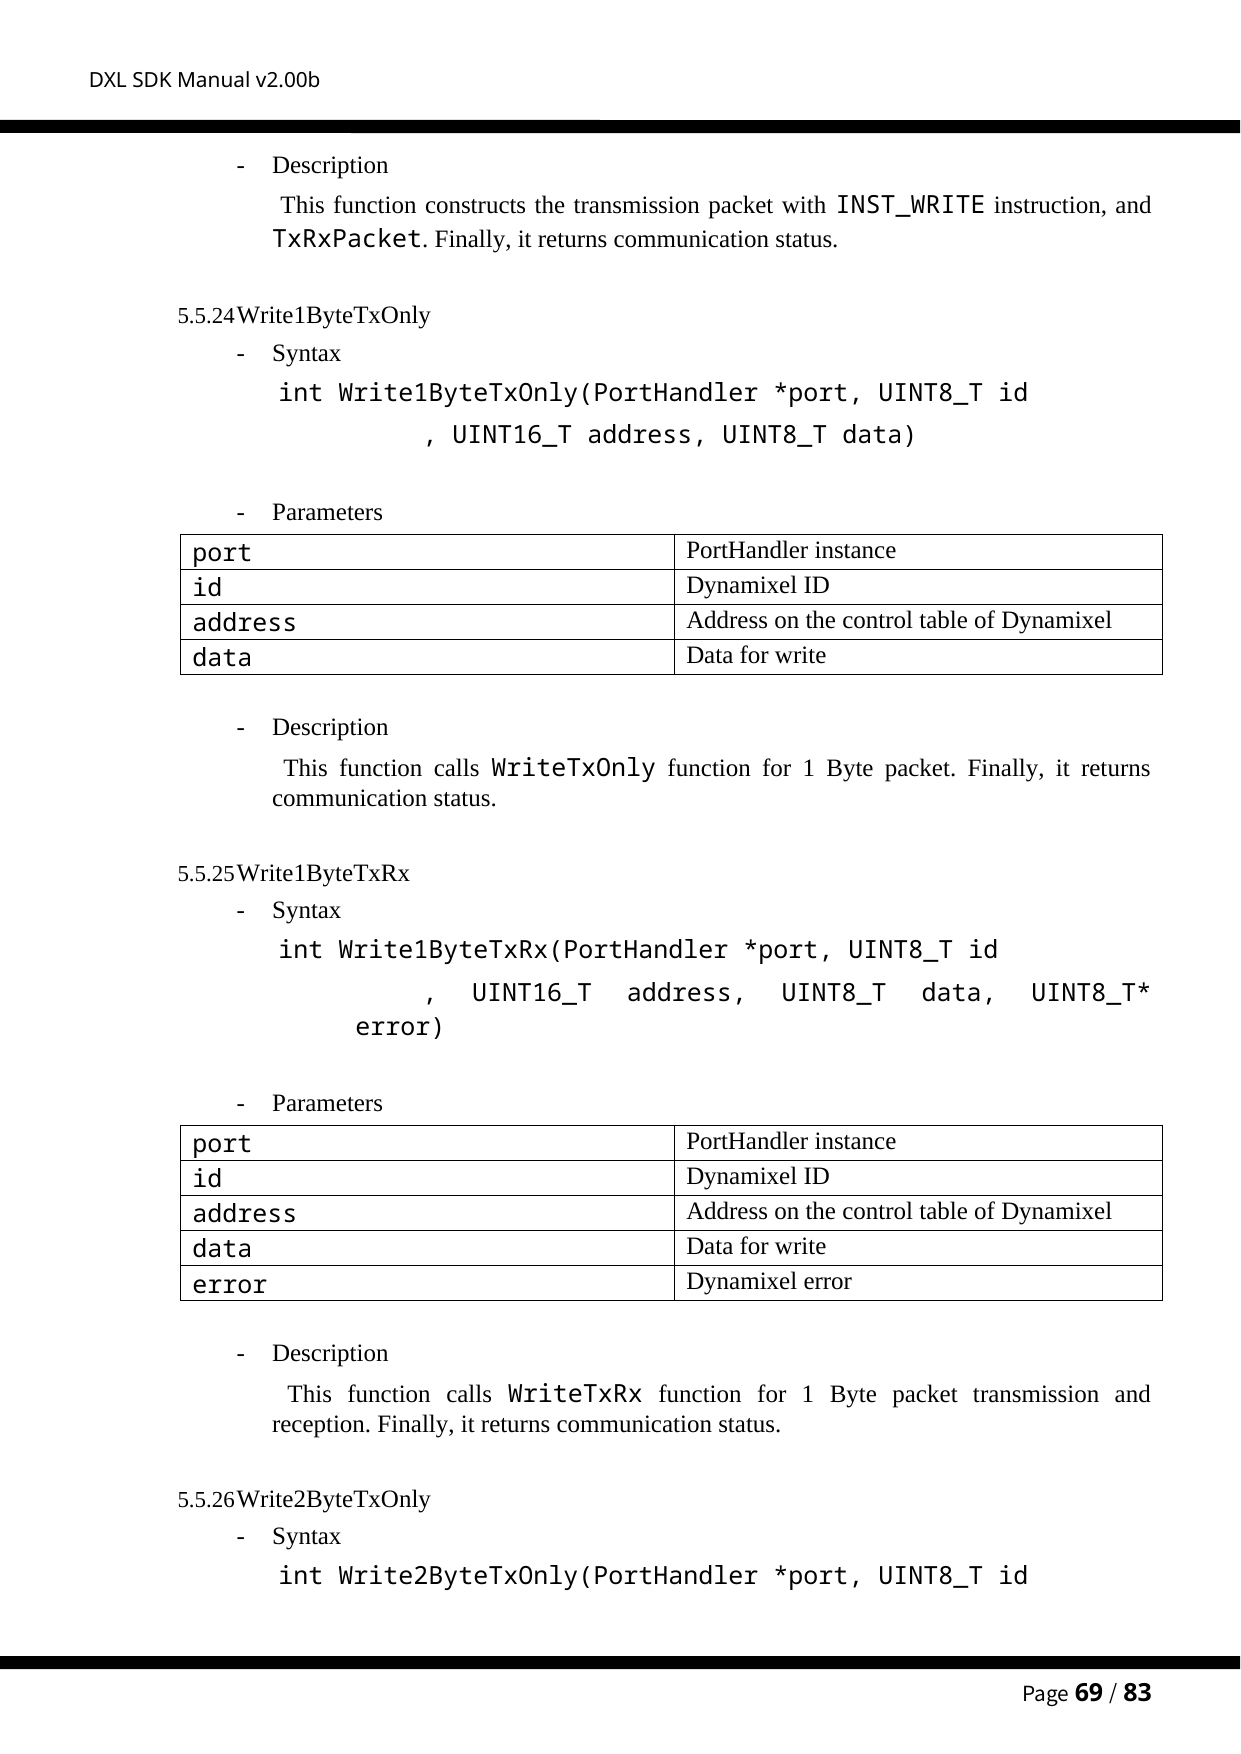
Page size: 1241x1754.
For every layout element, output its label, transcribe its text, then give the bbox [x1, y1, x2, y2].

list Write1ByteTxOnly [177, 301, 1152, 329]
table_cell Dynamixel ID [675, 570, 1162, 604]
table_cell data [181, 640, 674, 674]
list Description [236, 712, 1152, 741]
list , UINT16_T address, UINT8_T data) [355, 417, 1152, 451]
table_header port [181, 1126, 674, 1160]
list int Write1ByteTxRx(PortHandler *port, UINT8_T id [272, 932, 1152, 966]
list Syntax [236, 895, 1152, 923]
list int Write1ByteTxOnly(PortHandler *port, UINT8_T id [272, 375, 1152, 409]
table_header PortHandler instance [675, 1126, 1162, 1160]
list This function calls WriteTxRx function for 1 Byte packet transmission and reception. Finally, it returns communication status. [272, 1376, 1152, 1438]
list Syntax [236, 1521, 1152, 1549]
list Syntax [236, 338, 1152, 366]
list Description [236, 1338, 1152, 1367]
table_cell Address on the control table of Dynamixel [675, 1196, 1162, 1230]
table_header PortHandler instance [675, 535, 1162, 569]
list int Write2ByteTxOnly(PortHandler *port, UINT8_T id [272, 1558, 1152, 1592]
table_cell Dynamixel ID [675, 1161, 1162, 1195]
table_cell data [181, 1231, 674, 1265]
table_cell Data for write [675, 1231, 1162, 1265]
table_cell id [181, 570, 674, 604]
table_cell id [181, 1161, 674, 1195]
table_header port [181, 535, 674, 569]
table_cell Address on the control table of Dynamixel [675, 605, 1162, 639]
list Write2ByteTxOnly [177, 1484, 1152, 1512]
table_cell Data for write [675, 640, 1162, 674]
list Parameters [236, 497, 1152, 525]
list This function calls WriteTxOnly function for 1 Byte packet. Finally, it returns communication status. [272, 749, 1152, 812]
list , UINT16_T address, UINT8_T data, UINT8_T* error) [355, 974, 1152, 1042]
table_cell address [181, 605, 674, 639]
list Description [236, 150, 1152, 179]
table_cell error [181, 1266, 674, 1300]
list Parameters [236, 1088, 1152, 1116]
list Write1ByteTxRx [177, 858, 1152, 886]
table_cell Dynamixel error [675, 1266, 1162, 1300]
table_cell address [181, 1196, 674, 1230]
list This function constructs the transmission packet with INST_WRITE instruction, and TxRxPacket. Finally, it returns communication status. [272, 187, 1152, 255]
